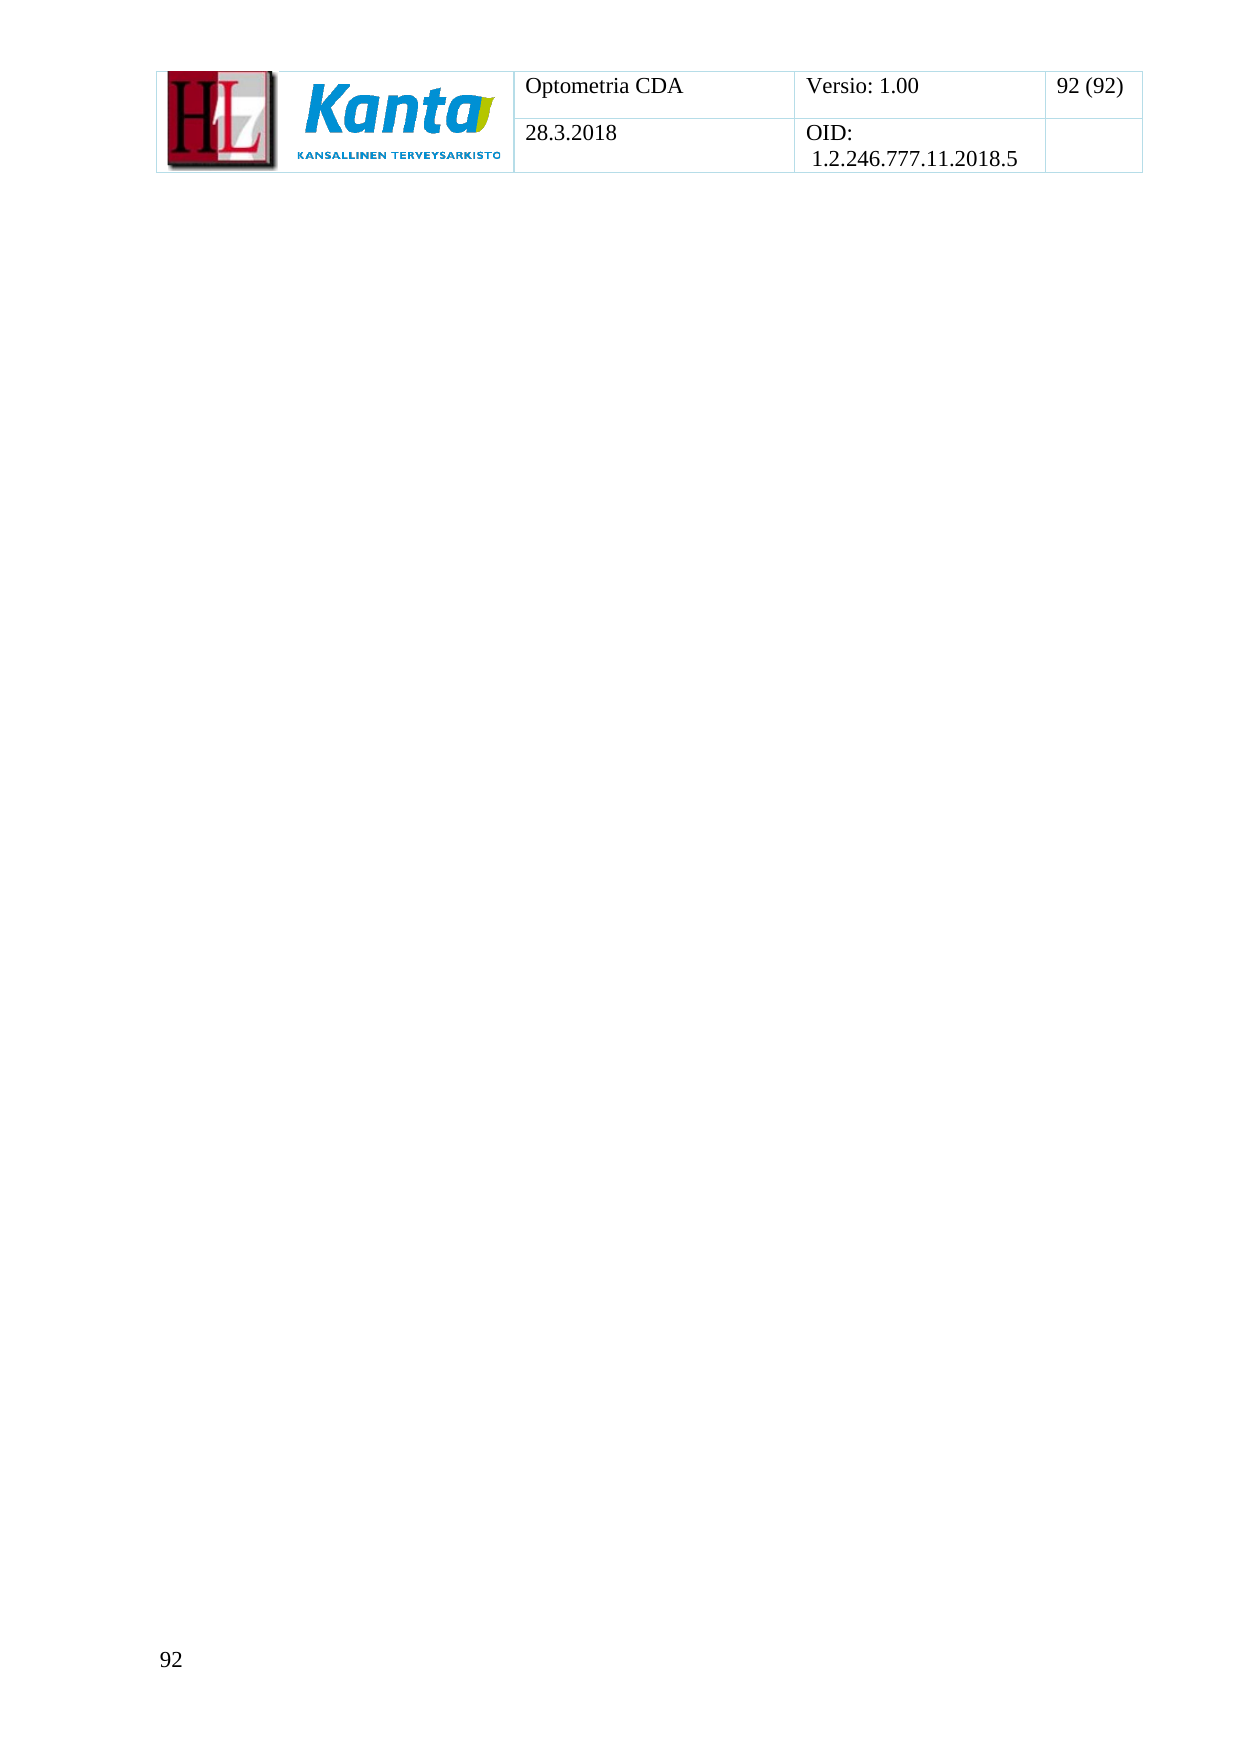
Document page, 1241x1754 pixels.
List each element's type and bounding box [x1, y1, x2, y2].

picture [297, 84, 501, 159]
picture [167, 71, 279, 171]
picture [323, 84, 337, 100]
